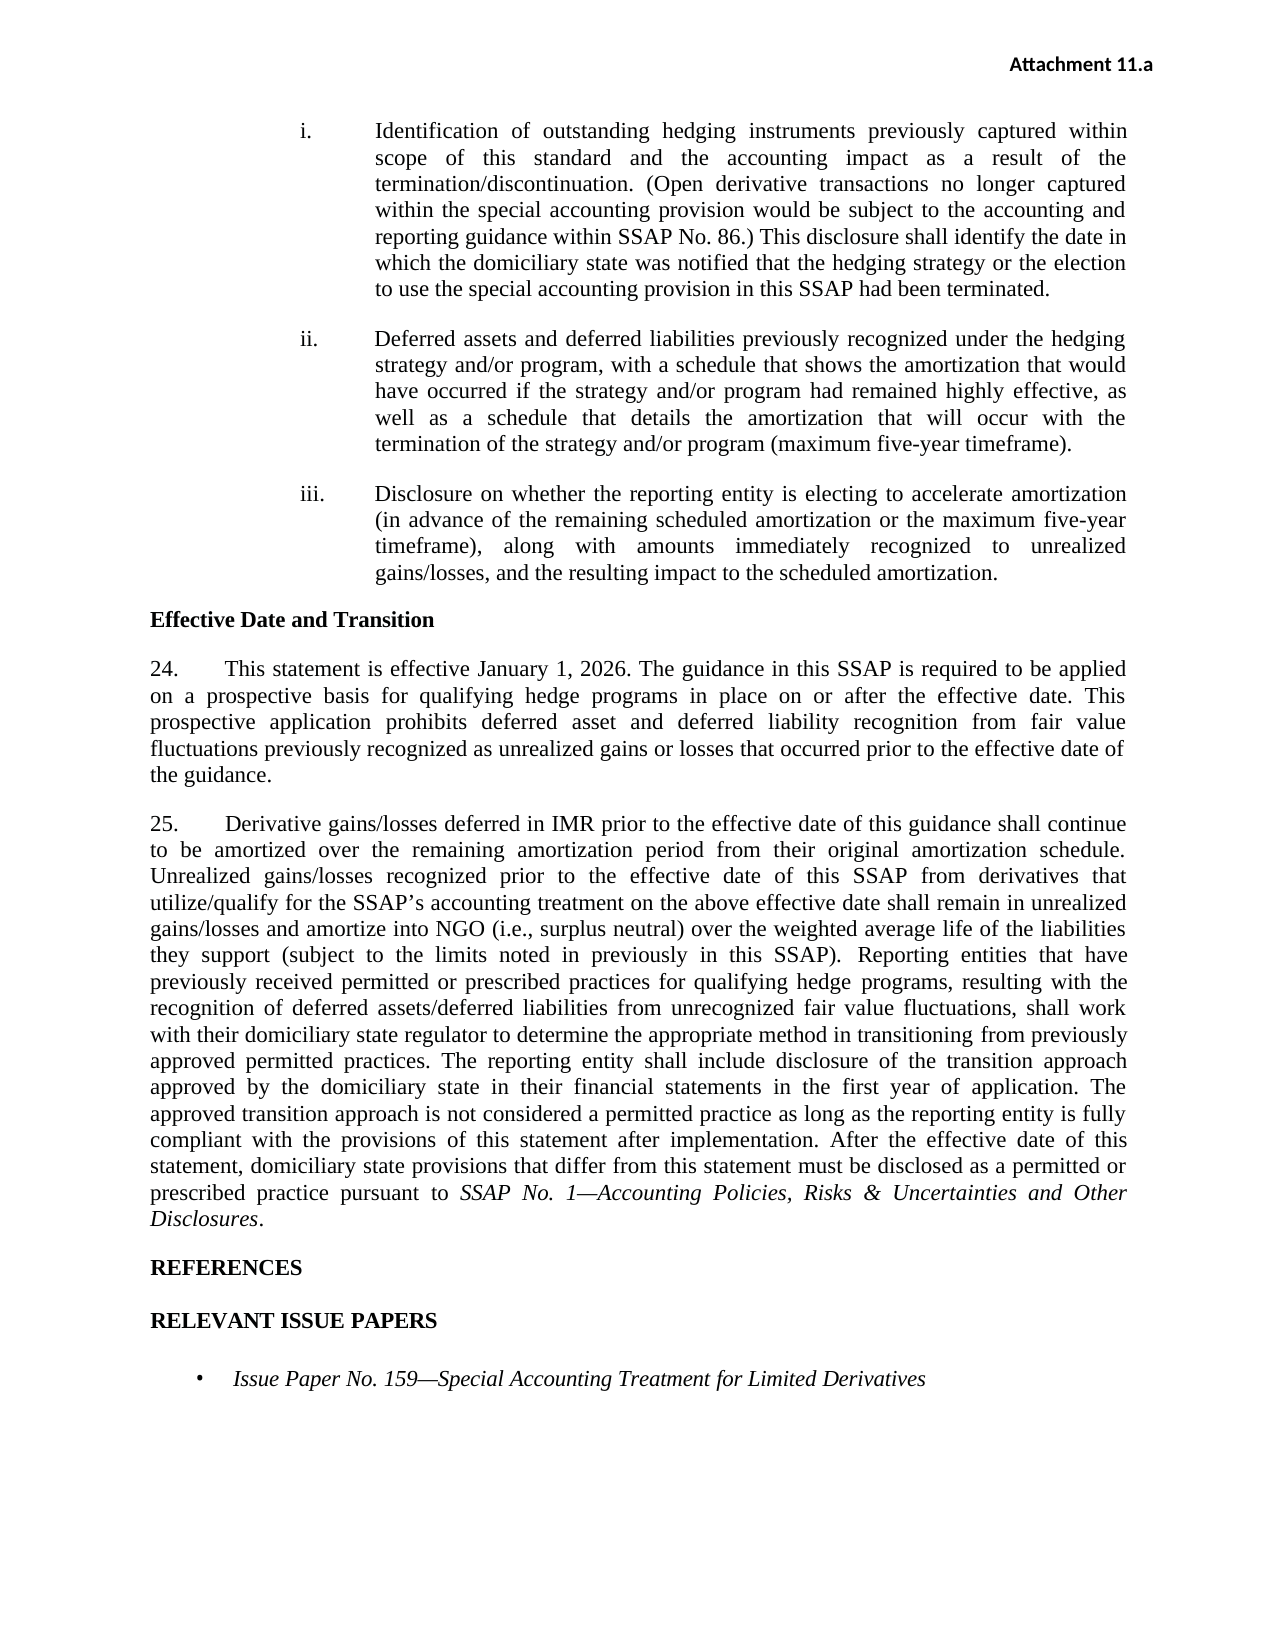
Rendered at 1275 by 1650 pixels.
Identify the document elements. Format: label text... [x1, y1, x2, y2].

subtitle Effective Date and Transition [150, 606, 1162, 633]
list Derivative gains/losses deferred in IMR prior to the effective date of this guidance shall continue to be amortized over the remaining amortization period from their original amortization schedule. Unrealized gains/losses recognized prior to the effective date of this SSAP from derivatives that utilize/qualify for the SSAP’s accounting treatment on the above effective date shall remain in unrealized gains/losses and amortize into NGO (i.e., surplus neutral) over the weighted average life of the liabilities they support (subject to the limits noted in previously in this SSAP). Reporting entities that have previously received permitted or prescribed practices for qualifying hedge programs, resulting with the recognition of deferred assets/deferred liabilities from unrecognized fair value fluctuations, shall work with their domiciliary state regulator to determine the appropriate method in transitioning from previously approved permitted practices. The reporting entity shall include disclosure of the transition approach approved by the domiciliary state in their financial statements in the first year of application. The approved transition approach is not considered a permitted practice as long as the reporting entity is fully compliant with the provisions of this statement after implementation. After the effective date of this statement, domiciliary state provisions that differ from this statement must be disclosed as a permitted or prescribed practice pursuant to SSAP No. 1—Accounting Policies, Risks & Uncertainties and Other Disclosures. [150, 810, 1128, 1231]
list Disclosure on whether the reporting entity is electing to accelerate amortization (in advance of the remaining scheduled amortization or the maximum five-year timeframe), along with amounts immediately recognized to unrealized gains/losses, and the resulting impact to the scheduled amortization. [300, 480, 1127, 585]
subtitle RELEVANT ISSUE PAPERS [150, 1308, 1162, 1334]
list Issue Paper No. 159—Special Accounting Treatment for Limited Derivatives [195, 1362, 1162, 1393]
list Identification of outstanding hedging instruments previously captured within scope of this standard and the accounting impact as a result of the termination/discontinuation. (Open derivative transactions no longer captured within the special accounting provision would be subject to the accounting and reporting guidance within SSAP No. 86.) This disclosure shall identify the date in which the domiciliary state was notified that the hedging strategy or the election to use the special accounting provision in this SSAP had been terminated. [300, 117, 1127, 302]
list This statement is effective January 1, 2026. The guidance in this SSAP is required to be applied on a prospective basis for qualifying hedge programs in place on or after the effective date. This prospective application prohibits deferred asset and deferred liability recognition from fair value fluctuations previously recognized as unrealized gains or losses that occurred prior to the effective date of the guidance. [150, 656, 1127, 787]
list Deferred assets and deferred liabilities previously recognized under the hedging strategy and/or program, with a schedule that shows the amortization that would have occurred if the strategy and/or program had remained highly effective, as well as a schedule that details the amortization that will occur with the termination of the strategy and/or program (maximum five-year timeframe). [300, 325, 1127, 457]
subtitle REFERENCES [150, 1254, 1162, 1281]
